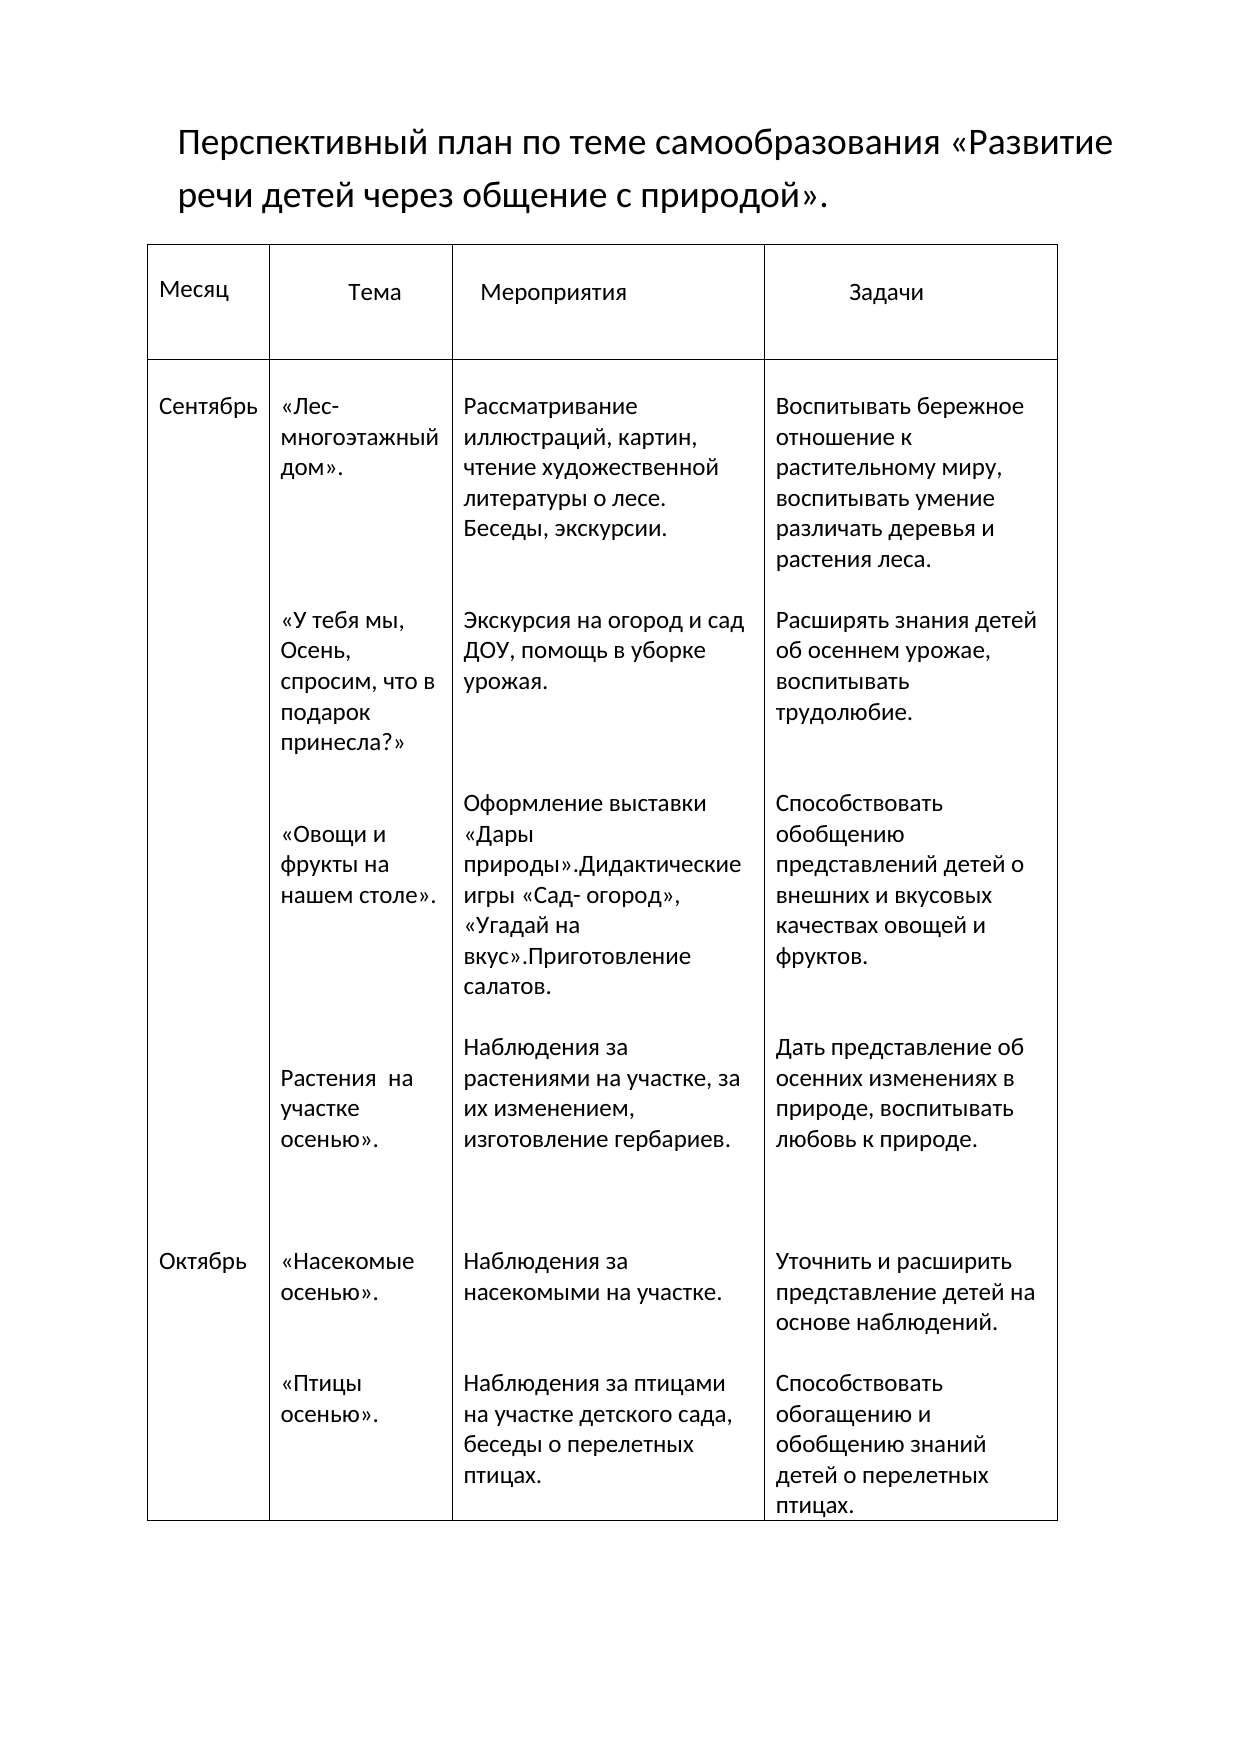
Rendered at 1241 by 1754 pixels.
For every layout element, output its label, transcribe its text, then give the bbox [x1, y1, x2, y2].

table_cell Сентябрь Октябрь [148, 360, 269, 1520]
table_header Мероприятия [453, 245, 764, 359]
table_header Месяц [148, 245, 269, 359]
table_cell «Лес- многоэтажный дом». «У тебя мы, Осень, спросим, что в подарок принесла?» «Овощи и фрукты на нашем столе». Растения на участке осенью». «Насекомые осенью». «Птицы осенью». [270, 360, 452, 1520]
text Перспективный план по теме самообразования «Развитие речи детей через общение с природой». [177, 118, 1152, 217]
table_header Тема [270, 245, 452, 359]
table_header Задачи [765, 245, 1057, 359]
table_cell Рассматривание иллюстраций, картин, чтение художественной литературы о лесе. Беседы, экскурсии. Экскурсия на огород и сад ДОУ, помощь в уборке урожая. Оформление выставки «Дары природы».Дидактические игры «Сад- огород», «Угадай на вкус».Приготовление салатов. Наблюдения за растениями на участке, за их изменением, изготовление гербариев. Наблюдения за насекомыми на участке. Наблюдения за птицами на участке детского сада, беседы о перелетных птицах. [453, 360, 764, 1520]
table_cell Воспитывать бережное отношение к растительному миру, воспитывать умение различать деревья и растения леса. Расширять знания детей об осеннем урожае, воспитывать трудолюбие. Способствовать обобщению представлений детей о внешних и вкусовых качествах овощей и фруктов. Дать представление об осенних изменениях в природе, воспитывать любовь к природе. Уточнить и расширить представление детей на основе наблюдений. Способствовать обогащению и обобщению знаний детей о перелетных птицах. [765, 360, 1057, 1520]
